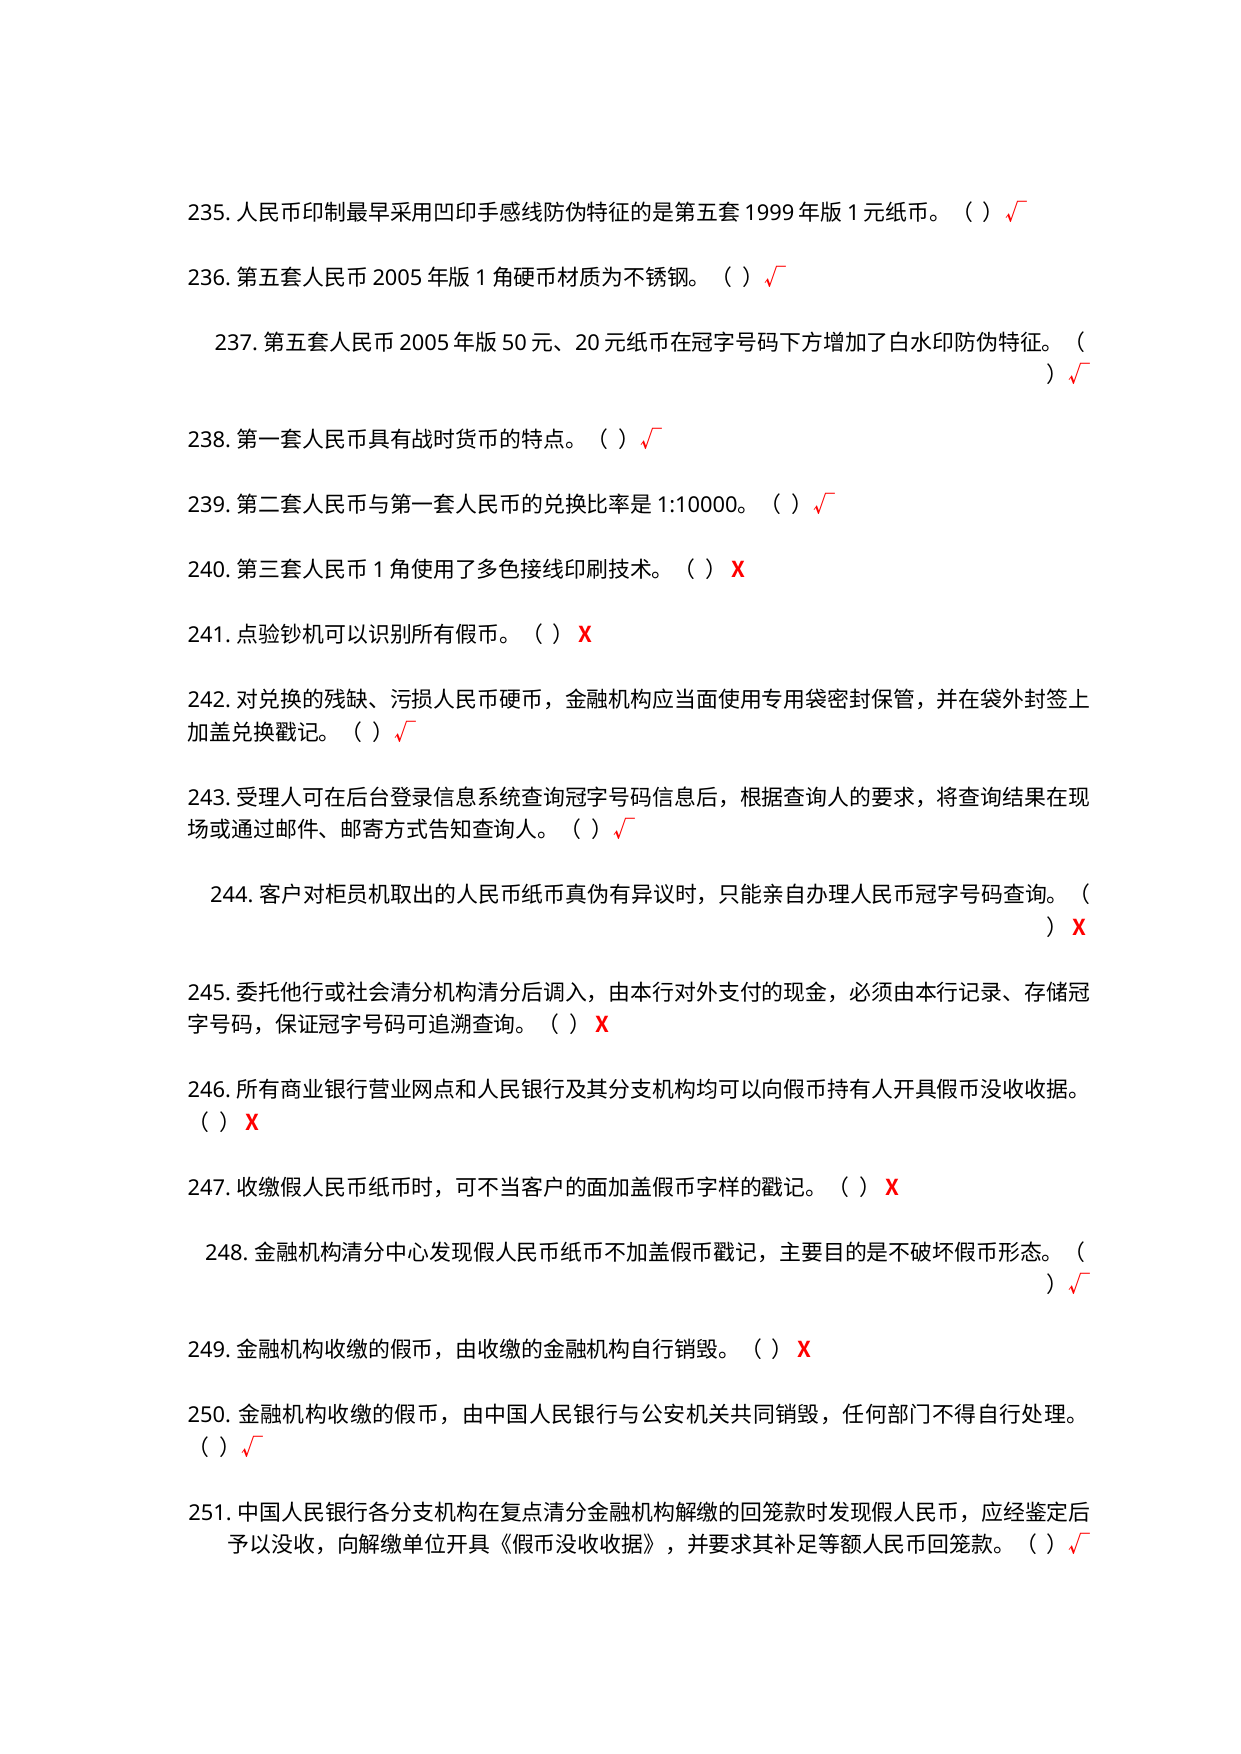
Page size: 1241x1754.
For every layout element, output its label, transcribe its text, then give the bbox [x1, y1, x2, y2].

text 239. 第二套人民币与第一套人民币的兑换比率是1:10000。（ ）√ [187, 487, 1090, 519]
text 241. 点验钞机可以识别所有假币。（ ）Ⅹ [187, 617, 1090, 649]
text 251. 中国人民银行各分支机构在复点清分金融机构解缴的回笼款时发现假人民币，应经鉴定后予以没收，向解缴单位开具《假币没收收据》，并要求其补足等额人民币回笼款。（ ）√ [187, 1494, 1090, 1559]
text 244. 客户对柜员机取出的人民币纸币真伪有异议时，只能亲自办理人民币冠字号码查询。（ ）Ⅹ [187, 877, 1090, 942]
text 240. 第三套人民币1角使用了多色接线印刷技术。（ ）Ⅹ [187, 552, 1090, 584]
text 237. 第五套人民币2005年版50元、20元纸币在冠字号码下方增加了白水印防伪特征。（ ）√ [187, 324, 1090, 389]
text 242. 对兑换的残缺、污损人民币硬币，金融机构应当面使用专用袋密封保管，并在袋外封签上加盖兑换戳记。（ ）√ [187, 682, 1090, 747]
text 250. 金融机构收缴的假币，由中国人民银行与公安机关共同销毁，任何部门不得自行处理。（ ）√ [187, 1397, 1090, 1462]
text 249. 金融机构收缴的假币，由收缴的金融机构自行销毁。（ ）Ⅹ [187, 1332, 1090, 1364]
text 236. 第五套人民币2005年版1角硬币材质为不锈钢。（ ）√ [187, 259, 1090, 292]
text 247. 收缴假人民币纸币时，可不当客户的面加盖假币字样的戳记。（ ）Ⅹ [187, 1169, 1090, 1202]
text 245. 委托他行或社会清分机构清分后调入，由本行对外支付的现金，必须由本行记录、存储冠字号码，保证冠字号码可追溯查询。（ ）Ⅹ [187, 974, 1090, 1039]
text 238. 第一套人民币具有战时货币的特点。（ ）√ [187, 422, 1090, 454]
text 246. 所有商业银行营业网点和人民银行及其分支机构均可以向假币持有人开具假币没收收据。（ ）Ⅹ [187, 1072, 1090, 1137]
text 235. 人民币印制最早采用凹印手感线防伪特征的是第五套1999年版1元纸币。（ ）√ [187, 194, 1090, 227]
text 248. 金融机构清分中心发现假人民币纸币不加盖假币戳记，主要目的是不破坏假币形态。（ ）√ [187, 1234, 1090, 1299]
text 243. 受理人可在后台登录信息系统查询冠字号码信息后，根据查询人的要求，将查询结果在现场或通过邮件、邮寄方式告知查询人。（ ）√ [187, 779, 1090, 844]
